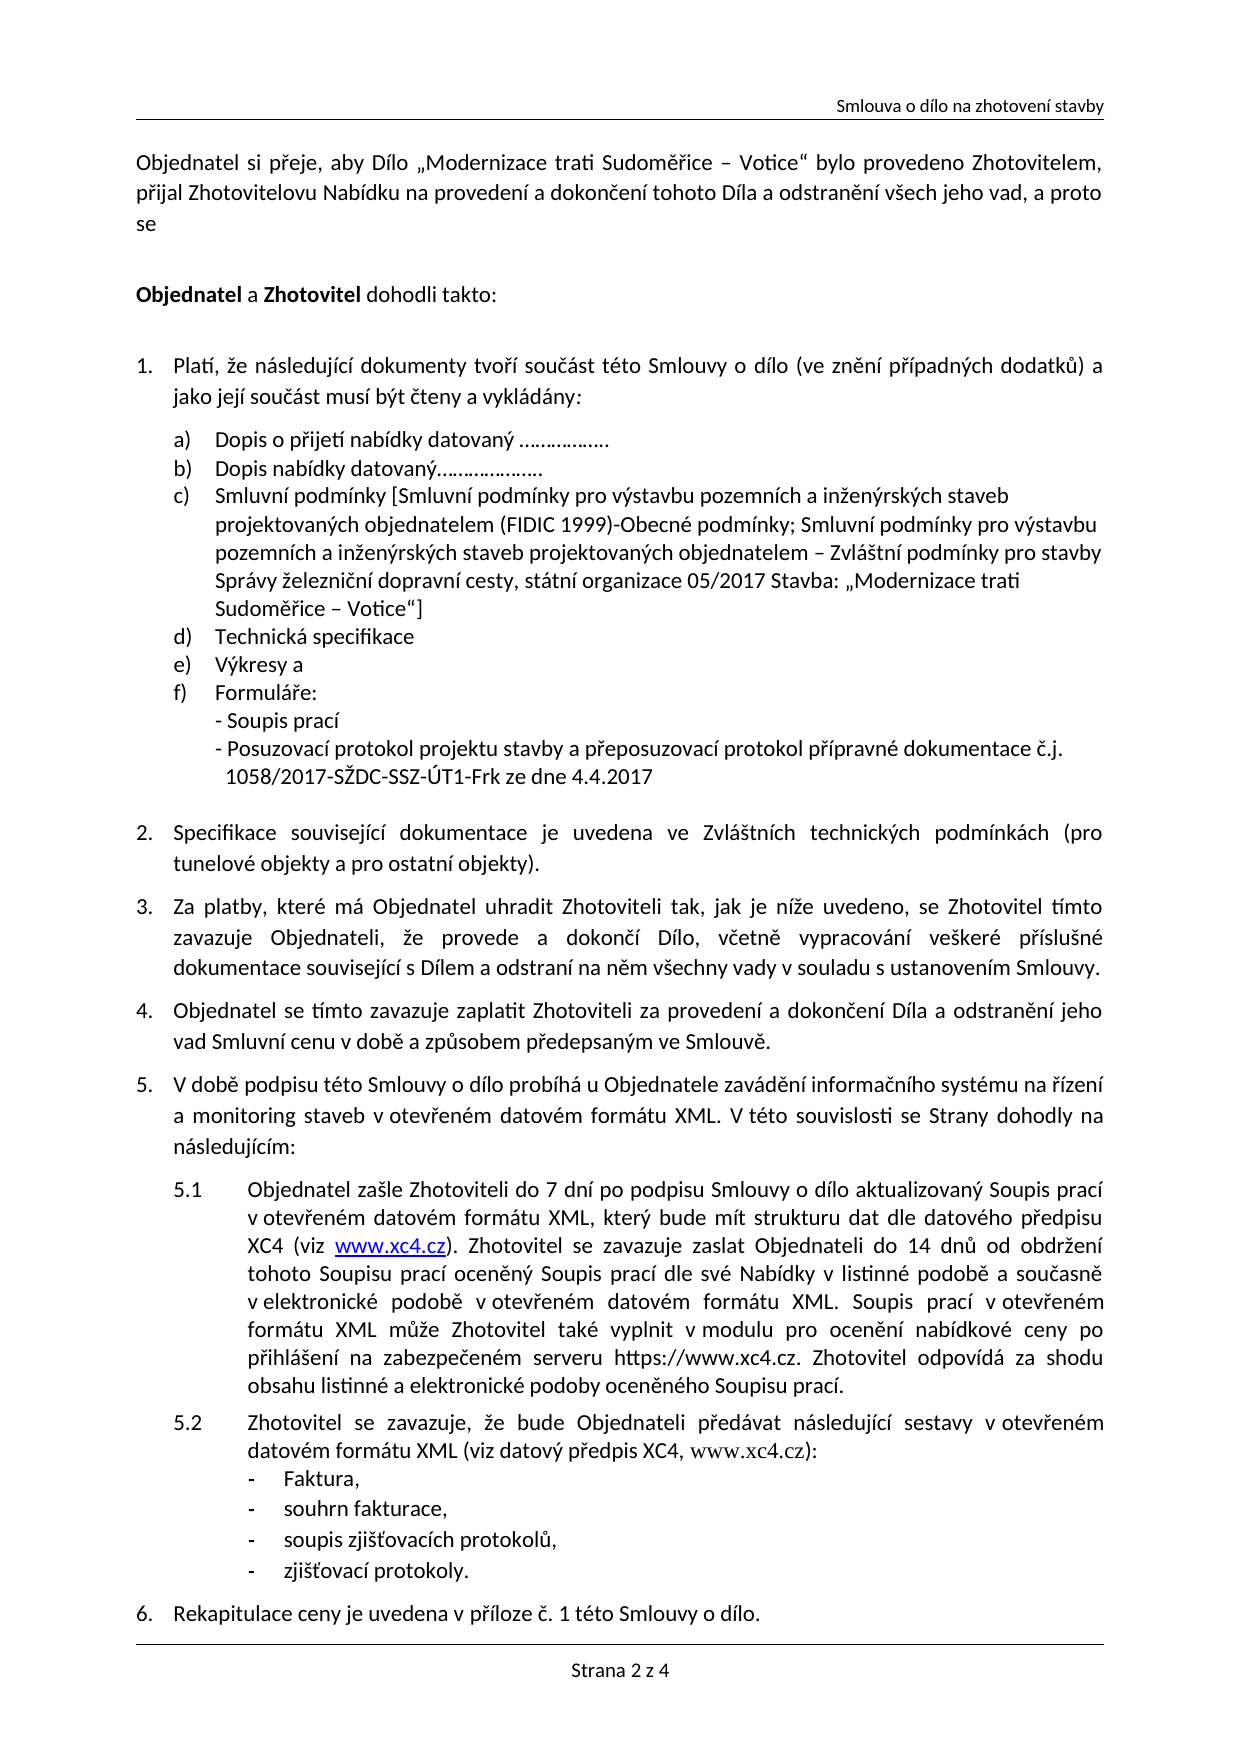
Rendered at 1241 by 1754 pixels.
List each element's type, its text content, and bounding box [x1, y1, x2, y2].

text Specifikace související dokumentace je uvedena ve Zvláštních technických podmínkách (pro tunelové objekty a pro ostatní objekty). [136, 818, 1104, 877]
text Zhotovitel se zavazuje, že bude Objednateli předávat následující sestavy v otevřeném datovém formátu XML (viz datový předpis XC4, www.xc4.cz): [173, 1408, 1104, 1464]
list 1058/2017-SŽDC-SSZ-ÚT1-Frk ze dne 4.4.2017 [215, 762, 1104, 790]
list Faktura, [248, 1464, 1104, 1492]
list - Soupis prací [215, 706, 1104, 734]
text Objednatel zašle Zhotoviteli do 7 dní po podpisu Smlouvy o dílo aktualizovaný Soupis prací v otevřeném datovém formátu XML, který bude mít strukturu dat dle datového předpisu XC4 (viz www.xc4.cz). Zhotovitel se zavazuje zaslat Objednateli do 14 dnů od obdržení tohoto Soupisu prací oceněný Soupis prací dle své Nabídky v listinné podobě a současně v elektronické podobě v otevřeném datovém formátu XML. Soupis prací v otevřeném formátu XML může Zhotovitel také vyplnit v modulu pro ocenění nabídkové ceny po přihlášení na zabezpečeném serveru https://www.xc4.cz. Zhotovitel odpovídá za shodu obsahu listinné a elektronické podoby oceněného Soupisu prací. [173, 1175, 1104, 1399]
text Platí, že následující dokumenty tvoří součást této Smlouvy o dílo (ve znění případných dodatků) a jako její součást musí být čteny a vykládány: [136, 352, 1104, 410]
text Objednatel si přeje, aby Dílo „Modernizace trati Sudoměřice – Votice“ bylo provedeno Zhotovitelem, přijal Zhotovitelovu Nabídku na provedení a dokončení tohoto Díla a odstranění všech jeho vad, a proto se [136, 148, 1104, 237]
list Dopis nabídky datovaný……………….. [173, 454, 1104, 482]
text Objednatel a Zhotovitel dohodli takto: [136, 280, 1104, 308]
text Za platby, které má Objednatel uhradit Zhotoviteli tak, jak je níže uvedeno, se Zhotovitel tímto zavazuje Objednateli, že provede a dokončí Dílo, včetně vypracování veškeré příslušné dokumentace související s Dílem a odstraní na něm všechny vady v souladu s ustanovením Smlouvy. [136, 892, 1104, 981]
list Dopis o přijetí nabídky datovaný …………….. [173, 426, 1104, 454]
list Výkresy a [173, 650, 1104, 678]
list souhrn fakturace, [248, 1494, 1104, 1522]
list Smluvní podmínky [Smluvní podmínky pro výstavbu pozemních a inženýrských staveb projektovaných objednatelem (FIDIC 1999)-Obecné podmínky; Smluvní podmínky pro výstavbu pozemních a inženýrských staveb projektovaných objednatelem – Zvláštní podmínky pro stavby Správy železniční dopravní cesty, státní organizace 05/2017 Stavba: „Modernizace trati Sudoměřice – Votice“] [173, 482, 1104, 622]
list zjišťovací protokoly. [248, 1556, 1104, 1584]
list Formuláře: [173, 678, 1104, 706]
text Rekapitulace ceny je uvedena v příloze č. 1 této Smlouvy o dílo. [136, 1599, 1104, 1627]
text Objednatel se tímto zavazuje zaplatit Zhotoviteli za provedení a dokončení Díla a odstranění jeho vad Smluvní cenu v době a způsobem předepsaným ve Smlouvě. [136, 997, 1104, 1055]
text V době podpisu této Smlouvy o dílo probíhá u Objednatele zavádění informačního systému na řízení a monitoring staveb v otevřeném datovém formátu XML. V této souvislosti se Strany dohodly na následujícím: [136, 1071, 1104, 1160]
list Technická specifikace [173, 622, 1104, 650]
list soupis zjišťovacích protokolů, [248, 1525, 1104, 1553]
list - Posuzovací protokol projektu stavby a přeposuzovací protokol přípravné dokumentace č.j. [215, 734, 1104, 762]
